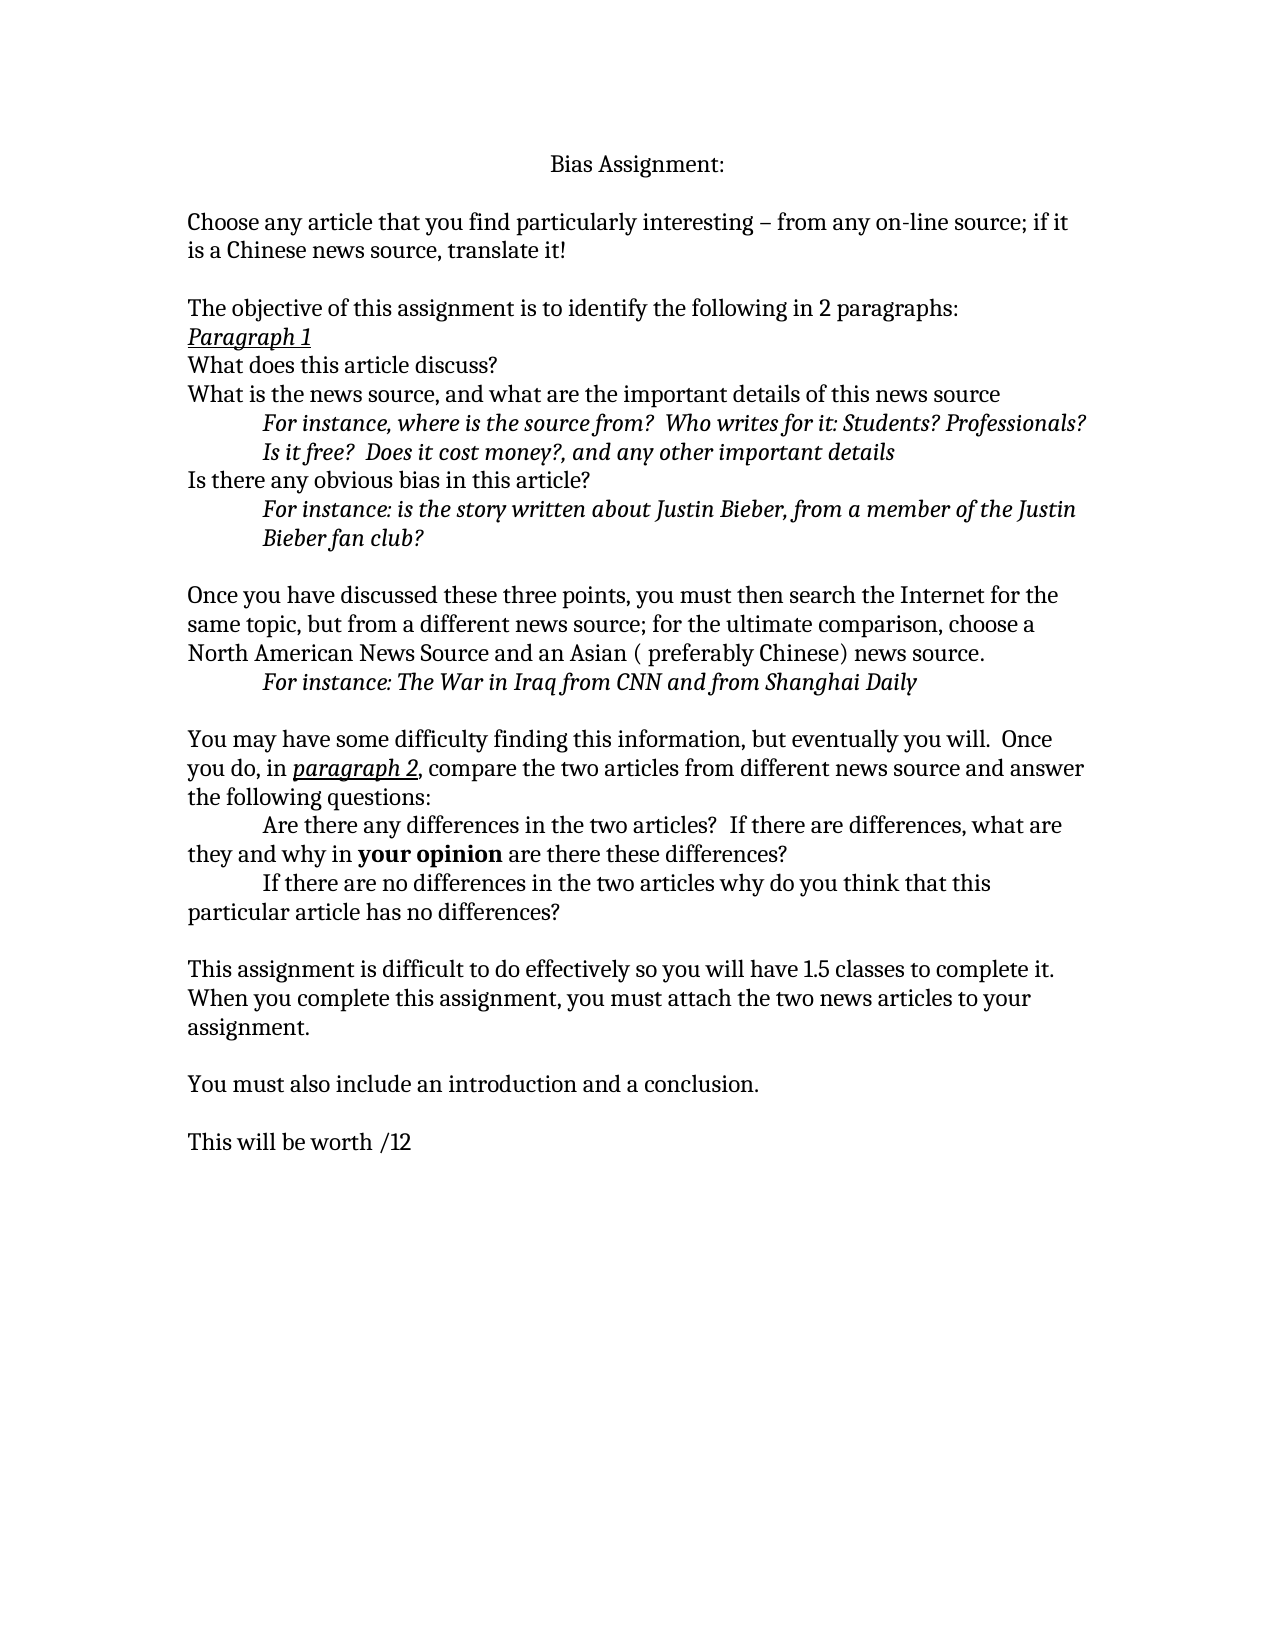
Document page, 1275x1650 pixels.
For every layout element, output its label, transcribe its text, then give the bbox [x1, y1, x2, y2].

text The objective of this assignment is to identify the following in 2 paragraphs: [187, 294, 1087, 322]
text What is the news source, and what are the important details of this news source [187, 380, 1087, 409]
text You must also include an introduction and a conclusion. [187, 1070, 1087, 1099]
text If there are no differences in the two articles why do you think that this particular article has no differences? [187, 869, 1087, 926]
text Choose any article that you find particularly interesting – from any on-line source; if it is a Chinese news source, translate it! [187, 207, 1087, 265]
text You may have some difficulty finding this information, but eventually you will. Once you do, in paragraph 2, compare the two articles from different news source and answer the following questions: [187, 725, 1087, 811]
text Are there any differences in the two articles? If there are differences, what are they and why in your opinion are there these differences? [187, 811, 1087, 869]
text Is there any obvious bias in this article? [187, 466, 1087, 495]
text What does this article discuss? [187, 351, 1087, 380]
text This assignment is difficult to do effectively so you will have 1.5 classes to complete it. When you complete this assignment, you must attach the two news articles to your assignment. [187, 955, 1087, 1041]
text Once you have discussed these three points, you must then search the Internet for the same topic, but from a different news source; for the ultimate comparison, choose a North American News Source and an Asian ( preferably Chinese) news source. [187, 581, 1087, 667]
text For instance, where is the source from? Who writes for it: Students? Professionals? Is it free? Does it cost money?, and any other important details [262, 409, 1087, 466]
text For instance: The War in Iraq from CNN and from Shanghai Daily [187, 667, 1087, 696]
text Bias Assignment: [187, 150, 1087, 179]
text Paragraph 1 [187, 322, 1087, 351]
text For instance: is the story written about Justin Bieber, from a member of the Justin Bieber fan club? [262, 495, 1087, 552]
text This will be worth /12 [187, 1127, 1087, 1156]
